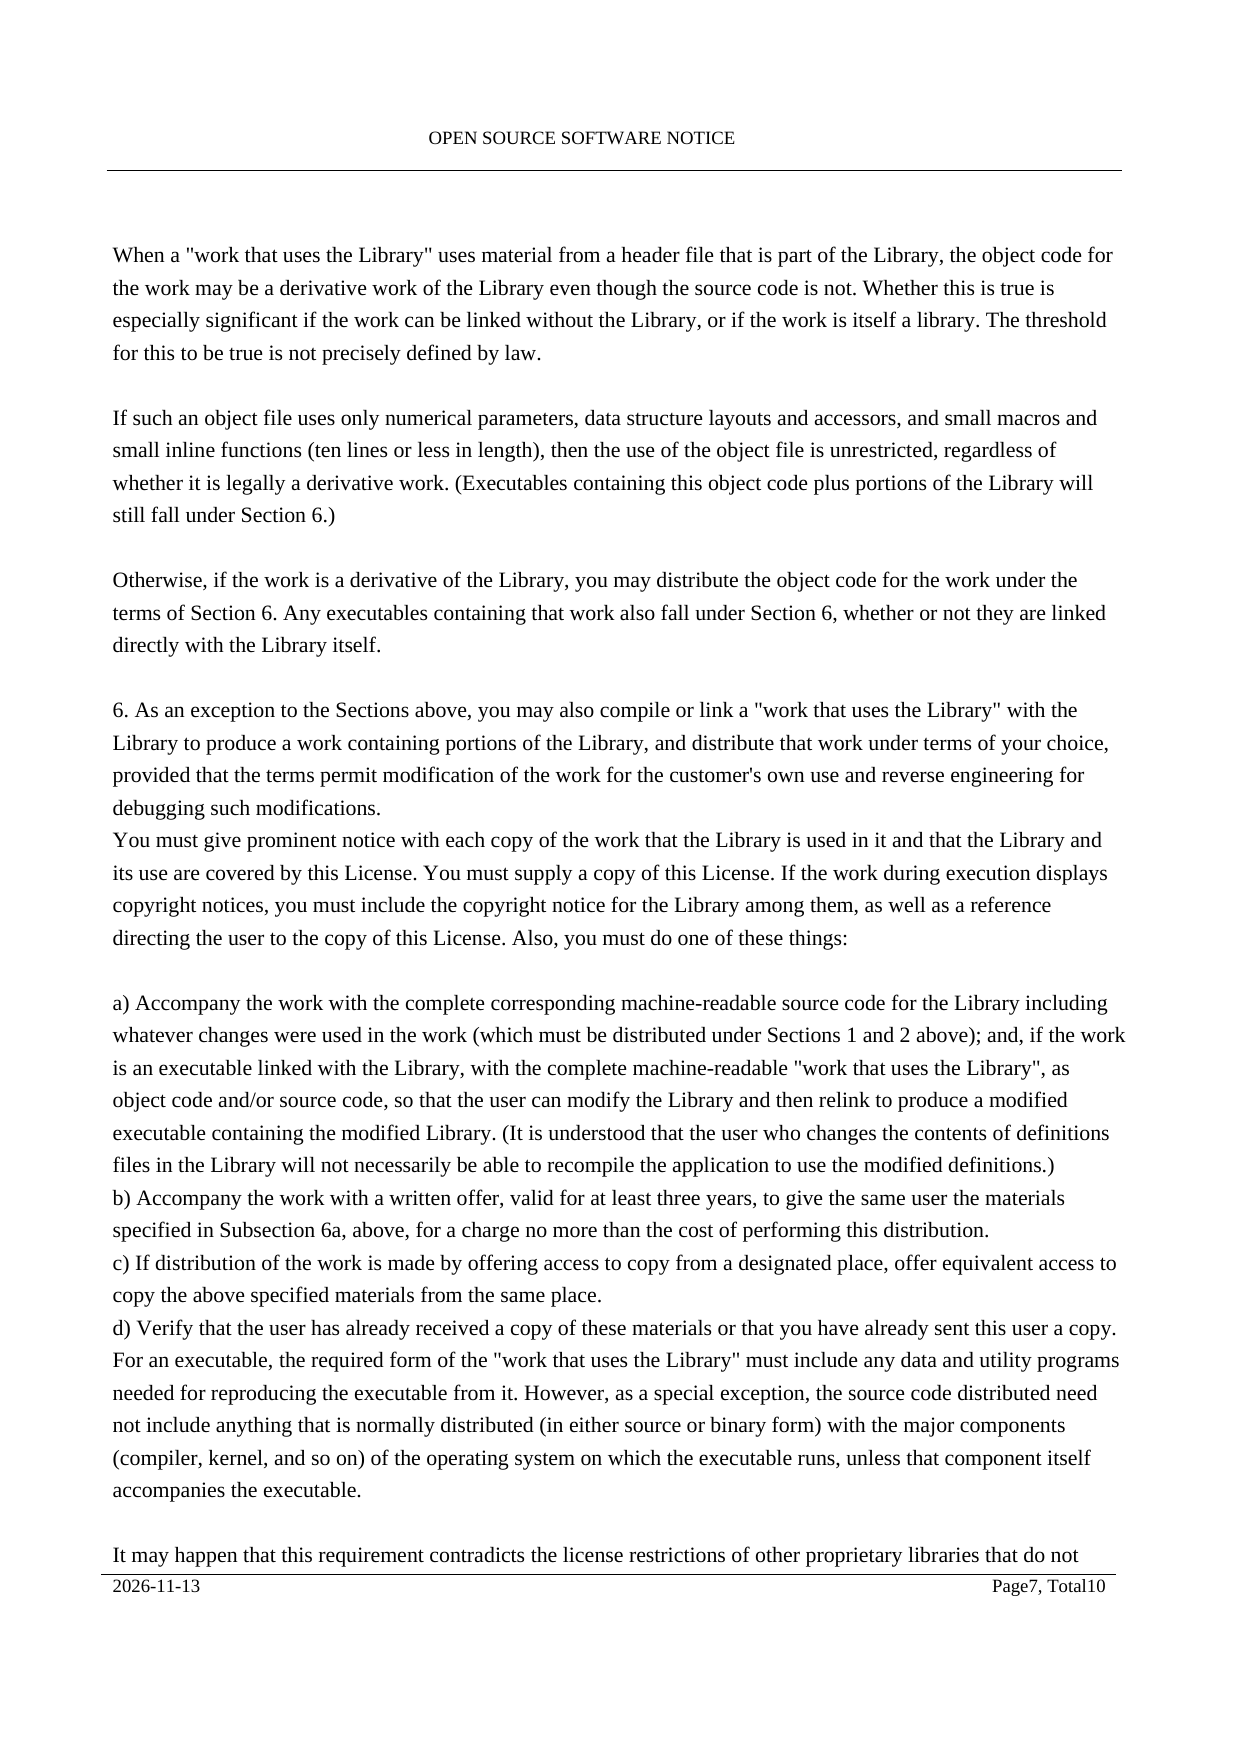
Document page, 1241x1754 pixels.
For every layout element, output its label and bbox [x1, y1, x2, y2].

text [112, 206, 1128, 1571]
